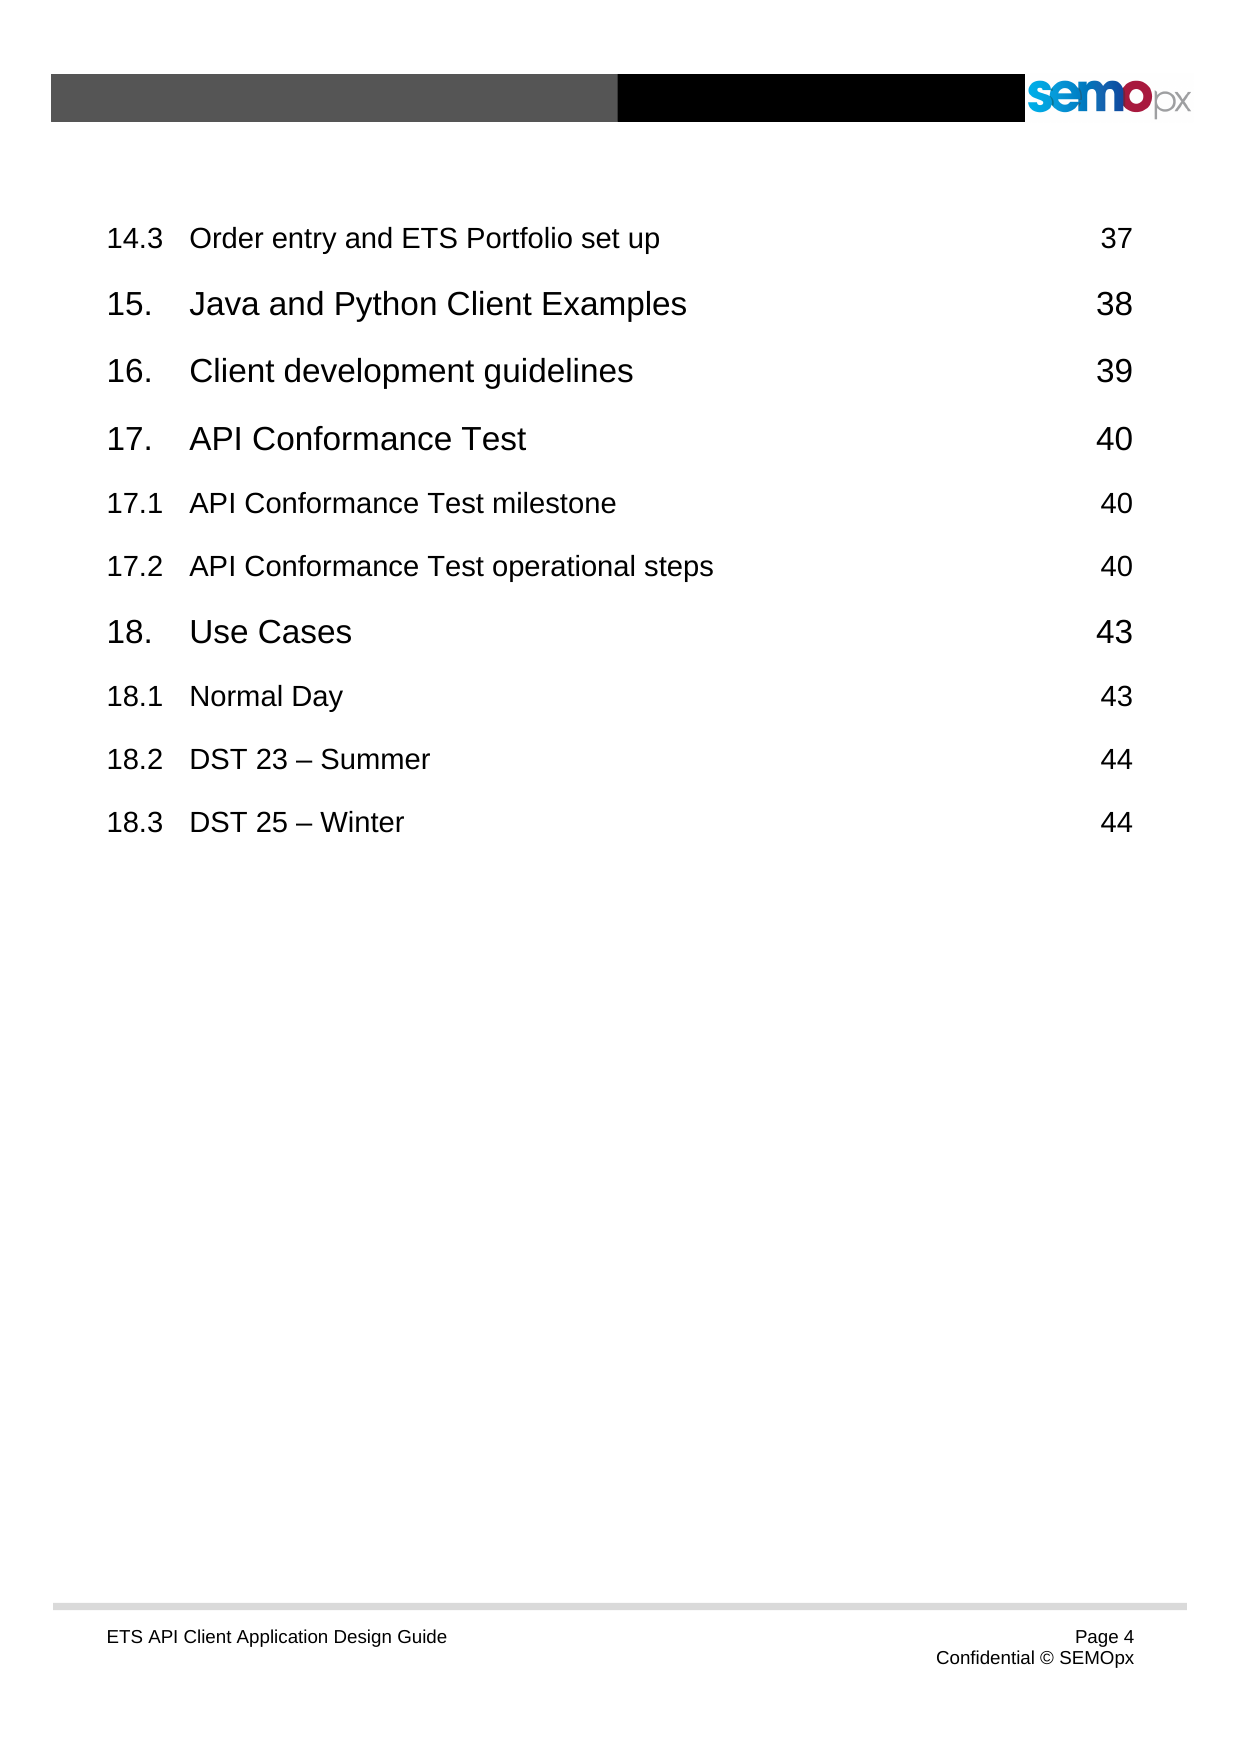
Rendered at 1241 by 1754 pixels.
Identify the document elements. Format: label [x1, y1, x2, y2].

picture [1025, 73, 1194, 123]
